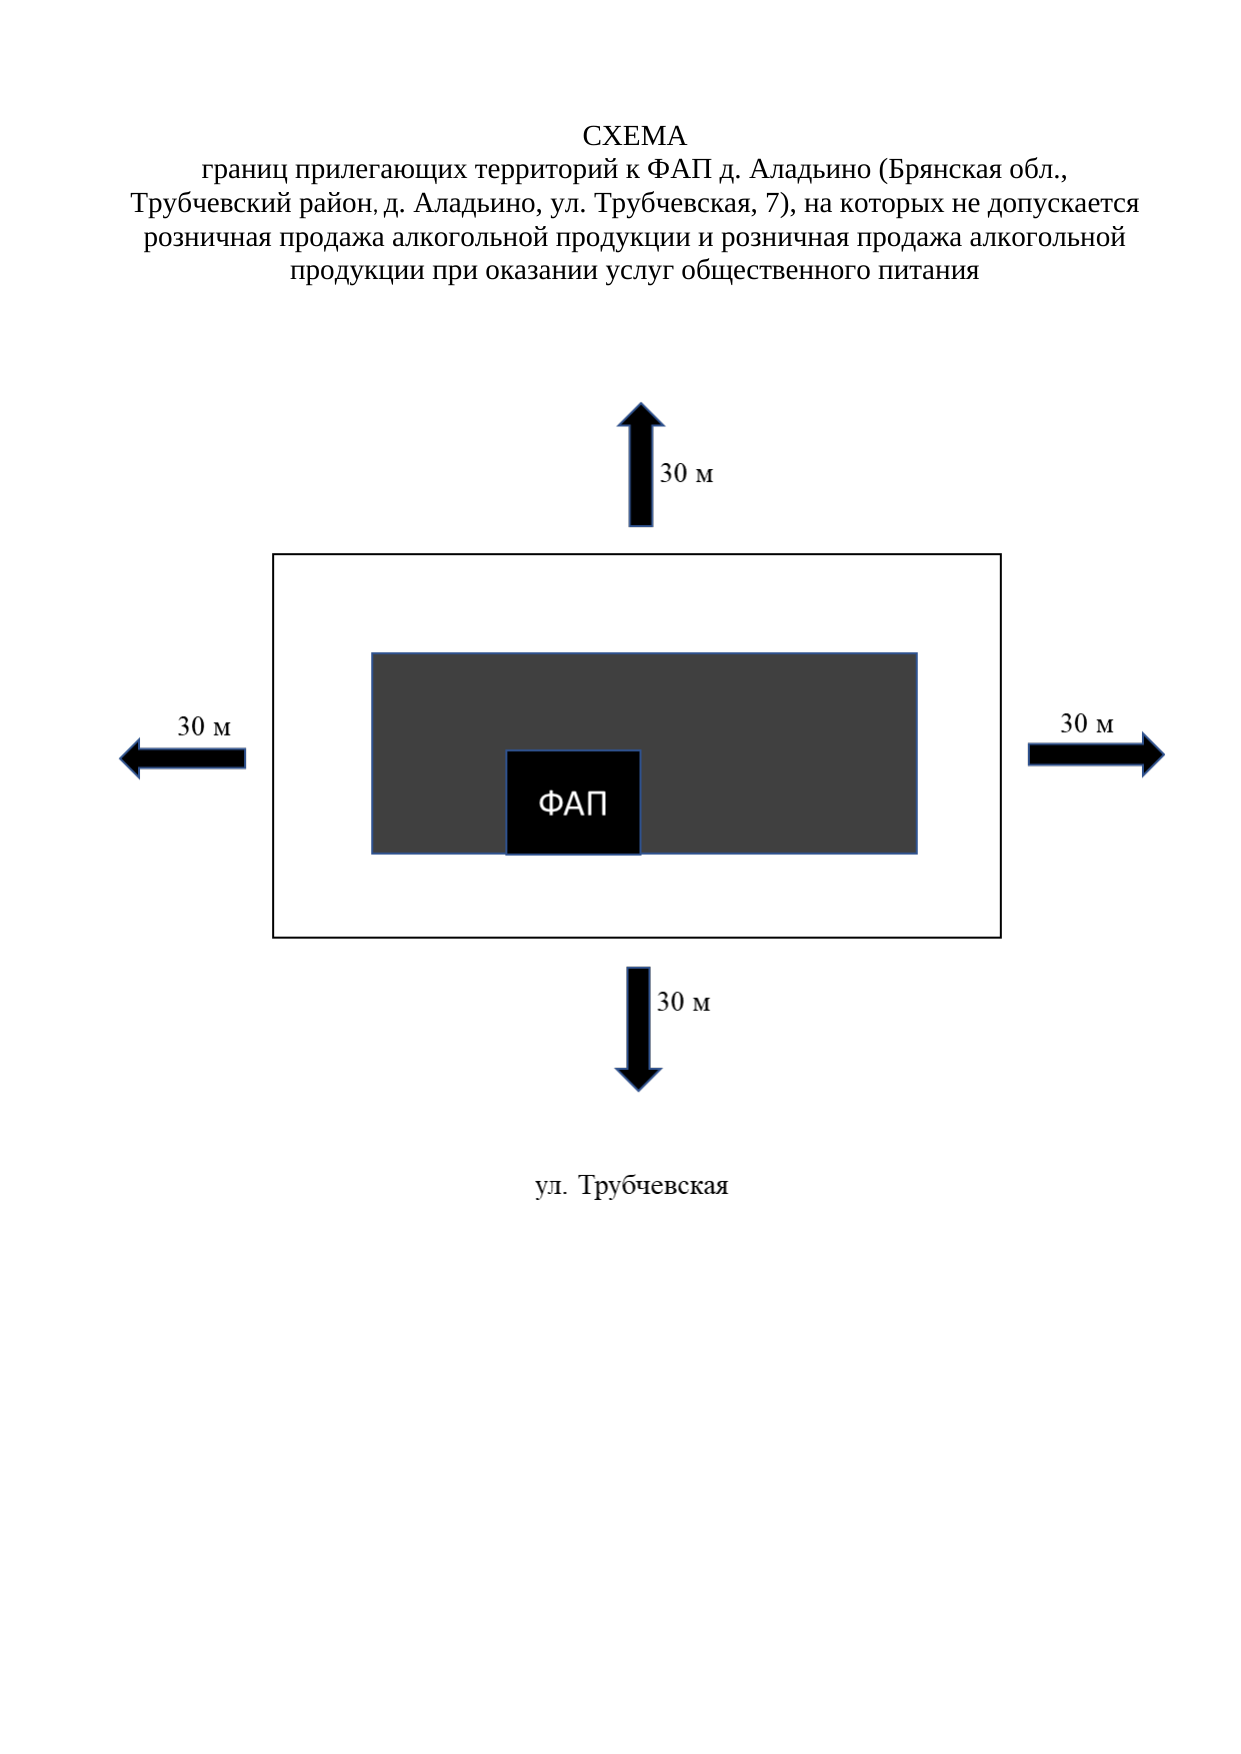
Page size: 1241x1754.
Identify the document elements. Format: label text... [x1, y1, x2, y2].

text границ прилегающих территорий к ФАП д. Аладьино (Брянская обл., Трубчевский район, д. Аладьино, ул. Трубчевская, 7), на которых не допускается розничная продажа алкогольной продукции и розничная продажа алкогольной продукции при оказании услуг общественного питания [118, 152, 1152, 286]
picture [118, 401, 1166, 1219]
text СХЕМА [118, 118, 1152, 152]
